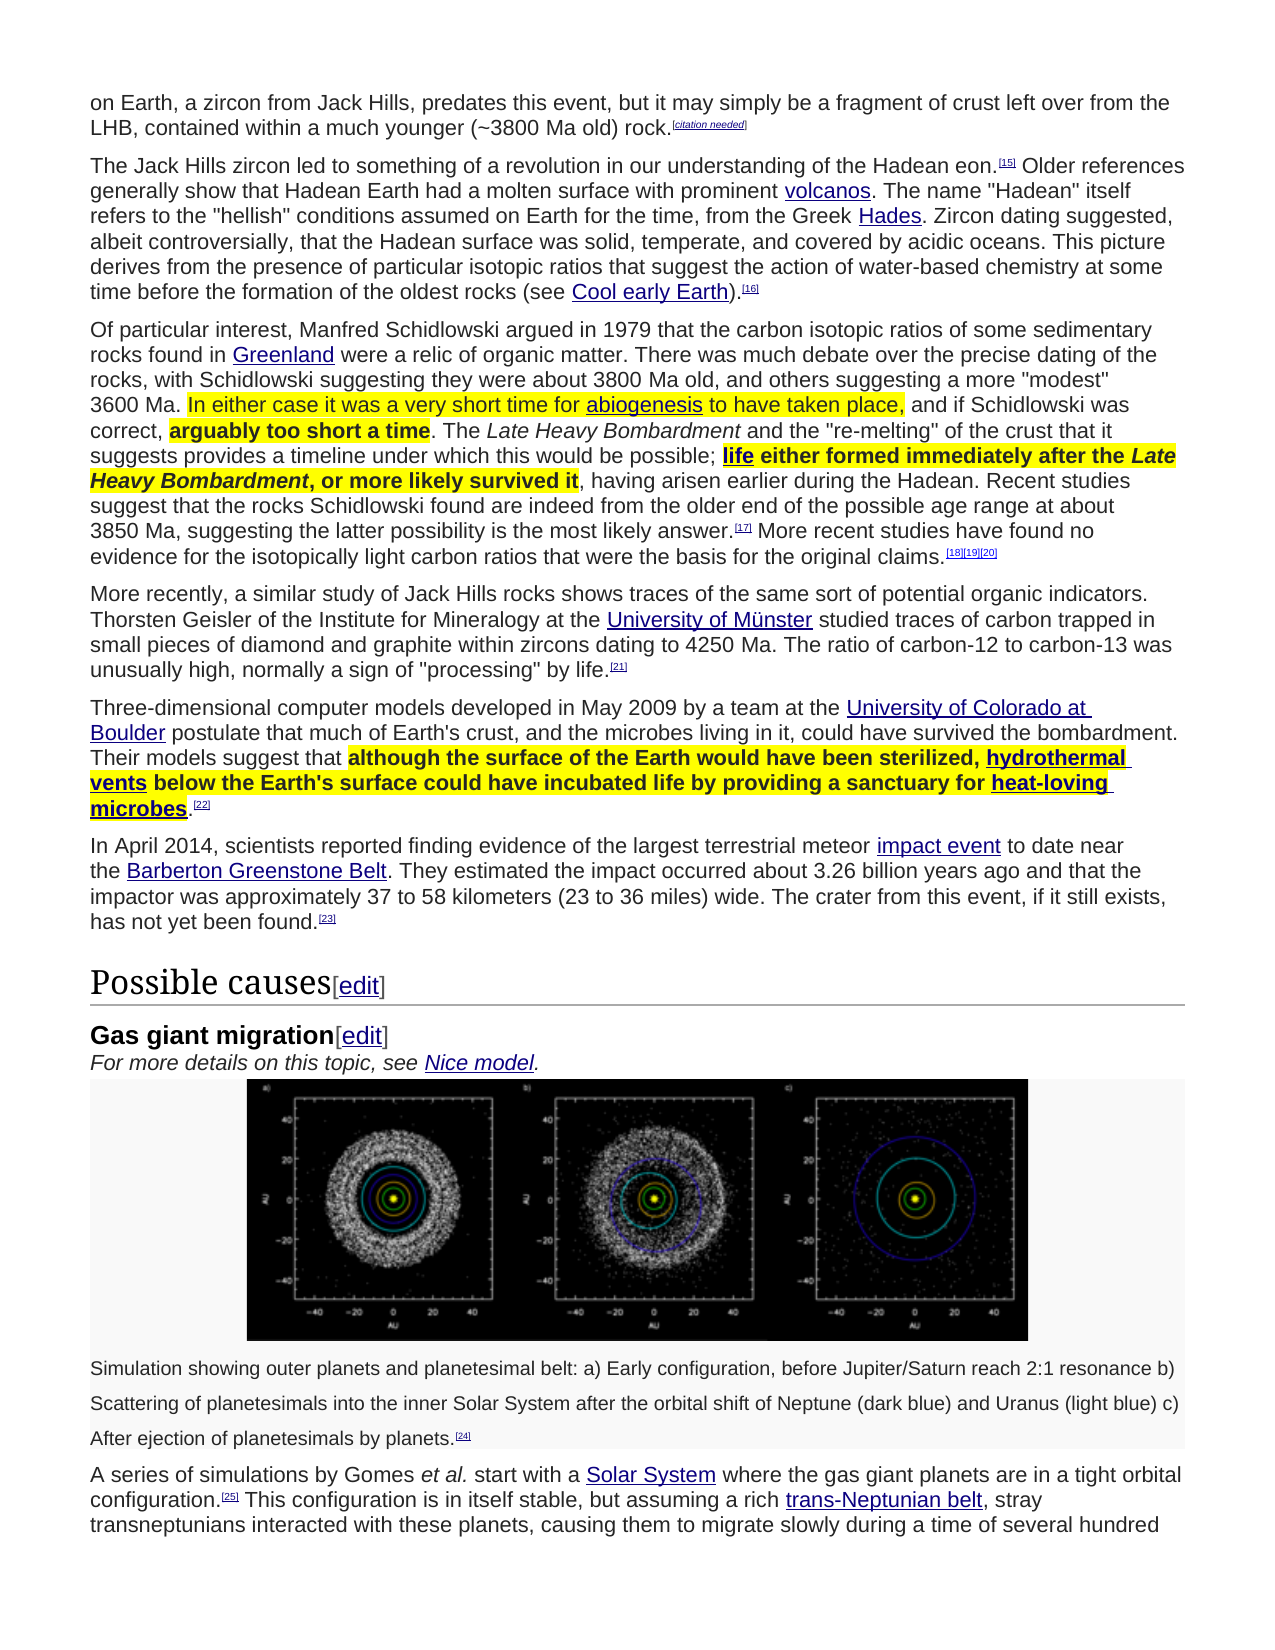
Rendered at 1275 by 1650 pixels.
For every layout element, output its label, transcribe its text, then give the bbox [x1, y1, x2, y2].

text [90, 90, 1185, 140]
text For more details on this topic, see Nice model. [90, 1050, 1185, 1075]
text Simulation showing outer planets and planetesimal belt: a) Early configuration, before Jupiter/Saturn reach 2:1 resonance b) Scattering of planetesimals into the inner Solar System after the orbital shift of Neptune (dark blue) and Uranus (light blue) c) After ejection of planetesimals by planets.[24] [90, 1344, 1185, 1449]
text Of particular interest, Manfred Schidlowski argued in 1979 that the carbon isotopic ratios of some sedimentary rocks found in Greenland were a relic of organic matter. There was much debate over the precise dating of the rocks, with Schidlowski suggesting they were about 3800 Ma old, and others suggesting a more "modest" 3600 Ma. In either case it was a very short time for abiogenesis to have taken place, and if Schidlowski was correct, arguably too short a time. The Late Heavy Bombardment and the "re-melting" of the crust that it suggests provides a timeline under which this would be possible; life either formed immediately after the Late Heavy Bombardment, or more likely survived it, having arisen earlier during the Hadean. Recent studies suggest that the rocks Schidlowski found are indeed from the older end of the possible age range at about 3850 Ma, suggesting the latter possibility is the most likely answer.[17] More recent studies have found no evidence for the isotopically light carbon ratios that were the basis for the original claims.[18][19][20] [90, 317, 1185, 569]
text More recently, a similar study of Jack Hills rocks shows traces of the same sort of potential organic indicators. Thorsten Geisler of the Institute for Mineralogy at the University of Münster studied traces of carbon trapped in small pieces of diamond and graphite within zircons dating to 4250 Ma. The ratio of carbon-12 to carbon-13 was unusually high, normally a sign of "processing" by life.[21] [90, 581, 1185, 682]
text The Jack Hills zircon led to something of a revolution in our understanding of the Hadean eon.[15] Older references generally show that Hadean Earth had a molten surface with prominent volcanos. The name "Hadean" itself refers to the "hellish" conditions assumed on Earth for the time, from the Greek Hades. Zircon dating suggested, albeit controversially, that the Hadean surface was solid, temperate, and covered by acidic oceans. This picture derives from the presence of particular isotopic ratios that suggest the action of water-based chemistry at some time before the formation of the oldest rocks (see Cool early Earth).[16] [90, 153, 1185, 304]
subtitle Gas giant migration[edit] [90, 1020, 1185, 1050]
subtitle Possible causes[edit] [90, 959, 1185, 1004]
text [90, 1462, 1185, 1537]
picture [246, 1079, 1029, 1341]
text Three-dimensional computer models developed in May 2009 by a team at the University of Colorado at Boulder postulate that much of Earth's crust, and the microbes living in it, could have survived the bombardment. Their models suggest that although the surface of the Earth would have been sterilized, hydrothermal vents below the Earth's surface could have incubated life by providing a sanctuary for heat-loving microbes.[22] [90, 694, 1185, 821]
text In April 2014, scientists reported finding evidence of the largest terrestrial meteor impact event to date near the Barberton Greenstone Belt. They estimated the impact occurred about 3.26 billion years ago and that the impactor was approximately 37 to 58 kilometers (23 to 36 miles) wide. The crater from this event, if it still exists, has not yet been found.[23] [90, 833, 1185, 934]
